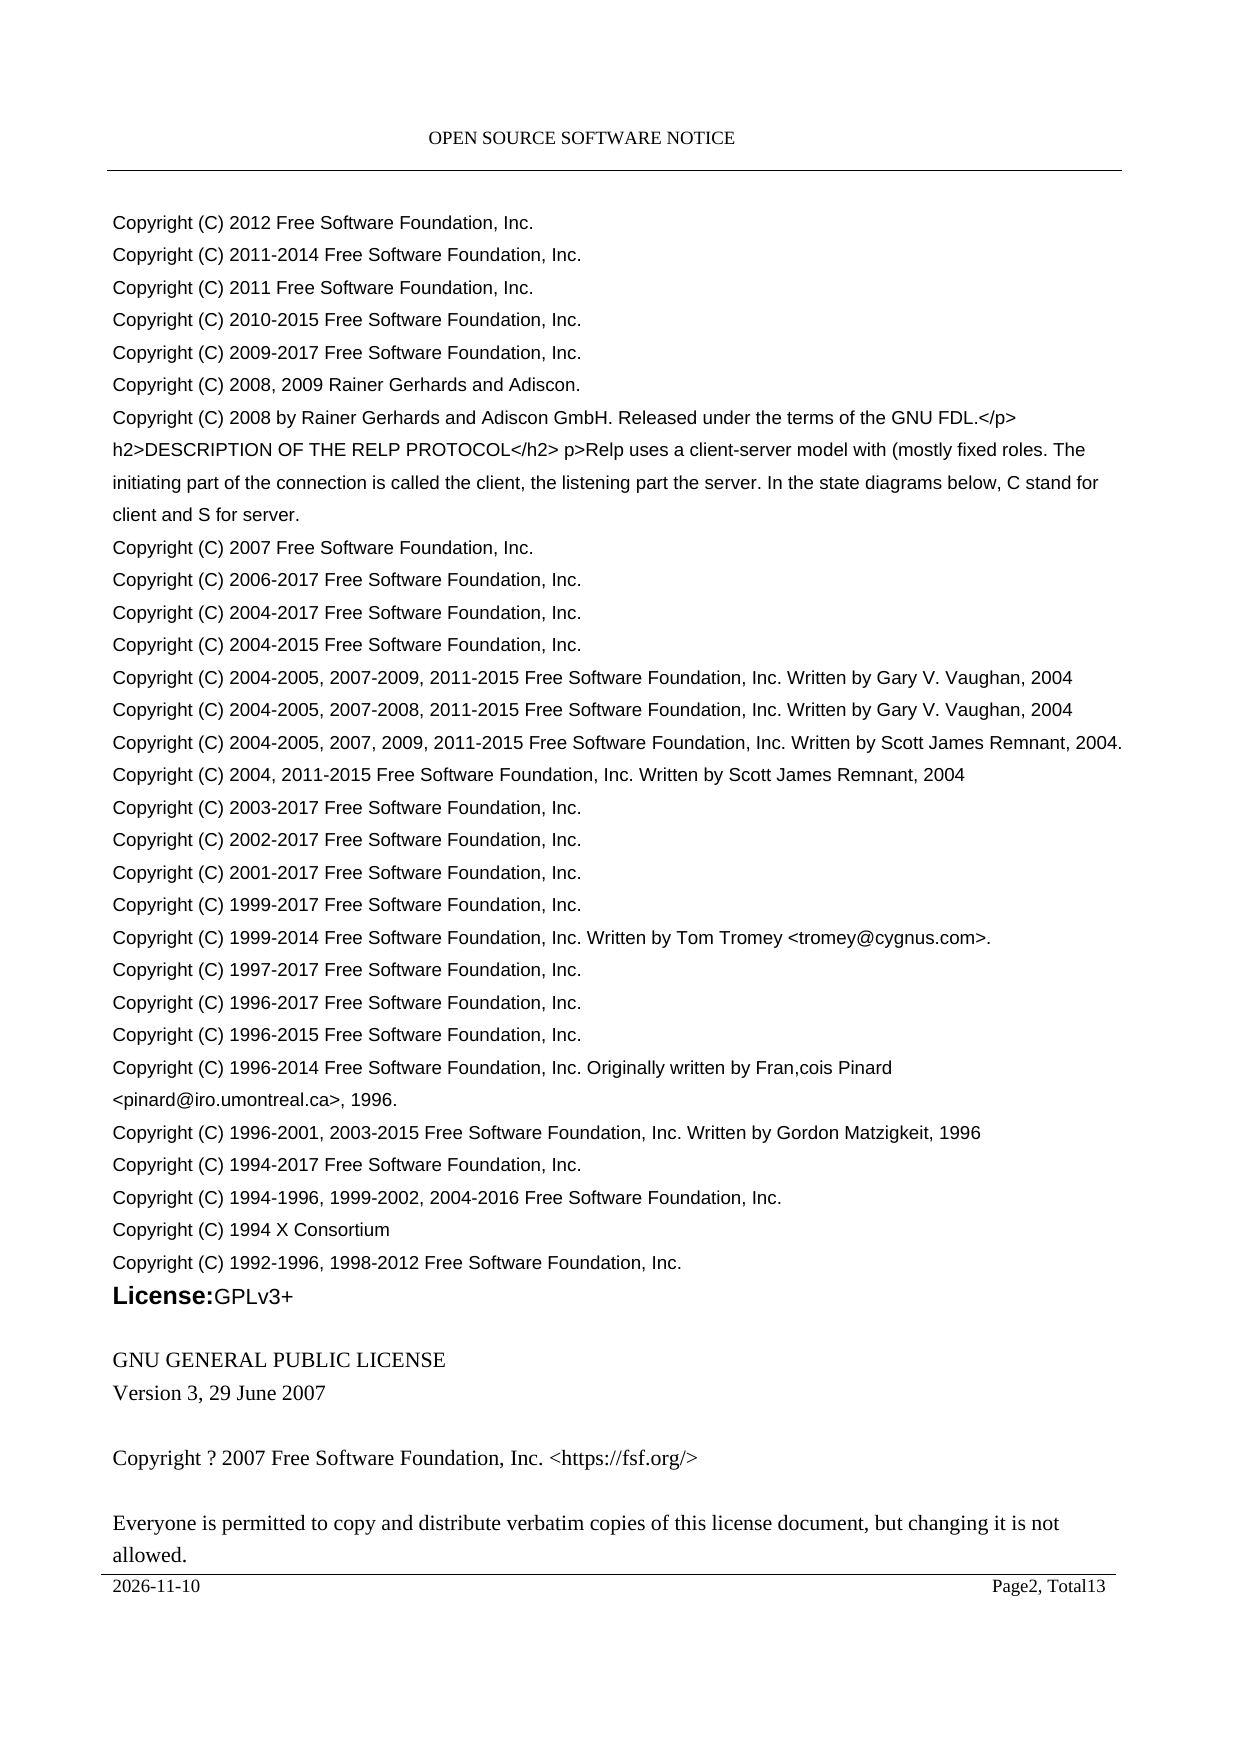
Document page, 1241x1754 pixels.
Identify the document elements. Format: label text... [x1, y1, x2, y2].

text Copyright (C) 1996-2015 Free Software Foundation, Inc. [112, 1019, 1128, 1051]
text Copyright (C) 2011 Free Software Foundation, Inc. [112, 271, 1128, 304]
text Copyright (C) 2004, 2011-2015 Free Software Foundation, Inc. Written by Scott James Remnant, 2004 [112, 759, 1128, 791]
text Copyright (C) 2009-2017 Free Software Foundation, Inc. [112, 336, 1128, 369]
text Copyright (C) 2004-2017 Free Software Foundation, Inc. [112, 596, 1128, 629]
text Copyright (C) 2008 by Rainer Gerhards and Adiscon GmbH. Released under the terms of the GNU FDL.</p> h2>DESCRIPTION OF THE RELP PROTOCOL</h2> p>Relp uses a client-server model with (mostly fixed roles. The initiating part of the connection is called the client, the listening part the server. In the state diagrams below, C stand for client and S for server. [112, 401, 1128, 531]
text Copyright (C) 2002-2017 Free Software Foundation, Inc. [112, 824, 1128, 856]
text Copyright (C) 2010-2015 Free Software Foundation, Inc. [112, 304, 1128, 336]
text Copyright (C) 1994-1996, 1999-2002, 2004-2016 Free Software Foundation, Inc. [112, 1181, 1128, 1214]
text Copyright (C) 2011-2014 Free Software Foundation, Inc. [112, 239, 1128, 271]
text Copyright (C) 1992-1996, 1998-2012 Free Software Foundation, Inc. [112, 1246, 1128, 1279]
text Copyright (C) 2003-2017 Free Software Foundation, Inc. [112, 791, 1128, 824]
text Copyright (C) 1999-2017 Free Software Foundation, Inc. [112, 889, 1128, 921]
text Copyright (C) 2004-2005, 2007, 2009, 2011-2015 Free Software Foundation, Inc. Written by Scott James Remnant, 2004. [112, 726, 1128, 759]
text Copyright (C) 2001-2017 Free Software Foundation, Inc. [112, 856, 1128, 889]
text Copyright (C) 1996-2017 Free Software Foundation, Inc. [112, 986, 1128, 1019]
text Copyright (C) 2004-2015 Free Software Foundation, Inc. [112, 629, 1128, 661]
text Copyright (C) 2004-2005, 2007-2008, 2011-2015 Free Software Foundation, Inc. Written by Gary V. Vaughan, 2004 [112, 694, 1128, 726]
text Copyright (C) 1996-2014 Free Software Foundation, Inc. Originally written by Fran,cois Pinard <pinard@iro.umontreal.ca>, 1996. [112, 1051, 1128, 1116]
text Copyright (C) 1996-2001, 2003-2015 Free Software Foundation, Inc. Written by Gordon Matzigkeit, 1996 [112, 1116, 1128, 1149]
text Copyright (C) 1999-2014 Free Software Foundation, Inc. Written by Tom Tromey <tromey@cygnus.com>. [112, 921, 1128, 954]
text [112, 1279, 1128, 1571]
text Copyright (C) 1994 X Consortium [112, 1214, 1128, 1246]
text Copyright (C) 2004-2005, 2007-2009, 2011-2015 Free Software Foundation, Inc. Written by Gary V. Vaughan, 2004 [112, 661, 1128, 694]
text Copyright (C) 2007 Free Software Foundation, Inc. [112, 531, 1128, 564]
text Copyright (C) 1994-2017 Free Software Foundation, Inc. [112, 1149, 1128, 1181]
text Copyright (C) 2006-2017 Free Software Foundation, Inc. [112, 564, 1128, 596]
text Copyright (C) 1997-2017 Free Software Foundation, Inc. [112, 954, 1128, 986]
text Copyright (C) 2008, 2009 Rainer Gerhards and Adiscon. [112, 369, 1128, 401]
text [112, 206, 1128, 239]
